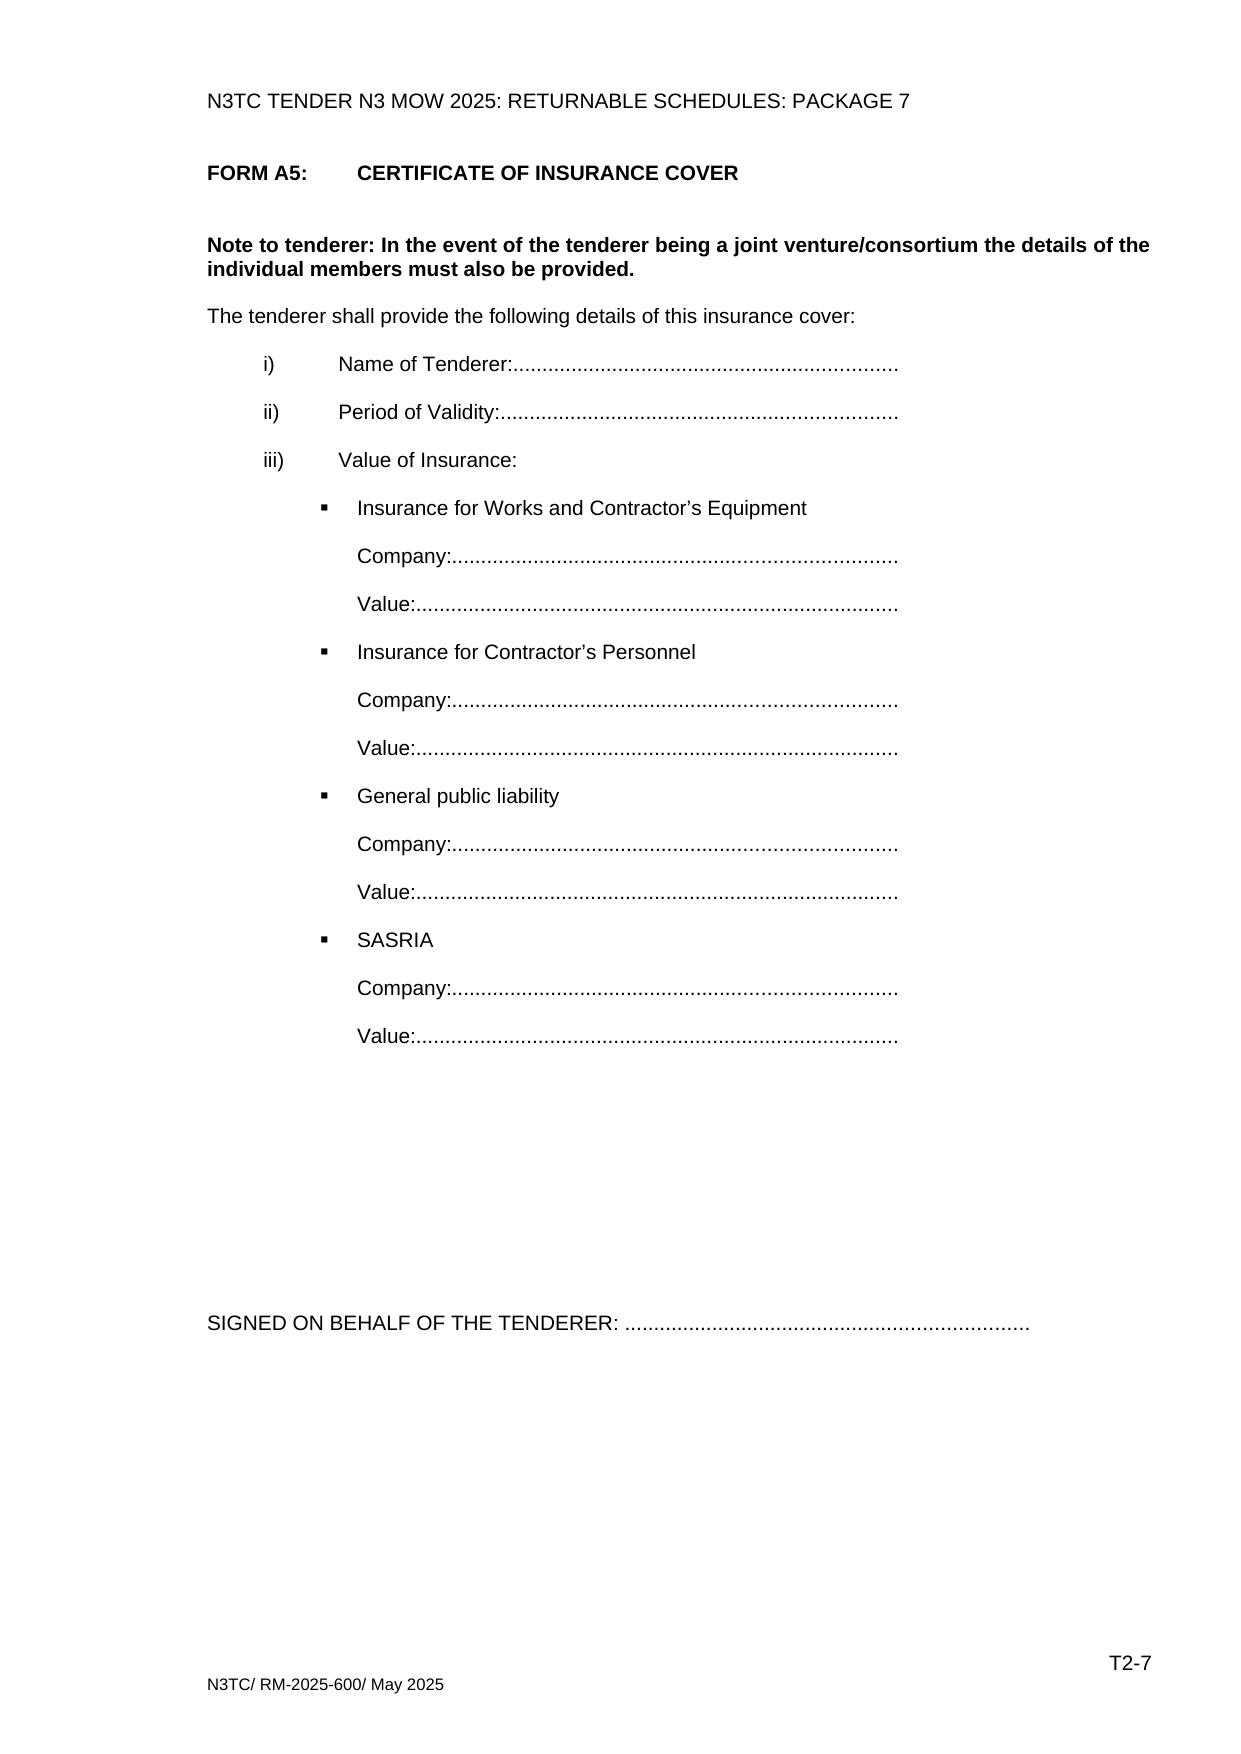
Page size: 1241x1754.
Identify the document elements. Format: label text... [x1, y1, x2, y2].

text SIGNED ON BEHALF OF THE TENDERER: [207, 1311, 1152, 1335]
list Name of Tenderer: [263, 352, 1152, 376]
list Insurance for Works and Contractor’s Equipment [319, 496, 1152, 520]
text N3TC TENDER N3 MOW 2025: RETURNABLE SCHEDULES: PACKAGE 7 [207, 89, 1152, 113]
text The tenderer shall provide the following details of this insurance cover: [207, 304, 1152, 328]
text Company: [357, 832, 1152, 856]
list Period of Validity: [263, 400, 1152, 424]
text Value: [357, 736, 1152, 760]
text Value: [357, 592, 1152, 616]
text Value: [357, 879, 1152, 903]
subtitle FORM A5: CERTIFICATE OF INSURANCE COVER [207, 161, 1152, 184]
list General public liability [319, 784, 1152, 808]
text Value: [357, 1023, 1152, 1047]
text Company: [357, 976, 1152, 999]
text Note to tenderer: In the event of the tenderer being a joint venture/consortium the details of the individual members must also be provided. [207, 232, 1152, 280]
list Insurance for Contractor’s Personnel [319, 640, 1152, 664]
text Company: [357, 544, 1152, 568]
list SASRIA [319, 927, 1152, 952]
list Value of Insurance: [263, 448, 1152, 472]
text Company: [357, 688, 1152, 712]
